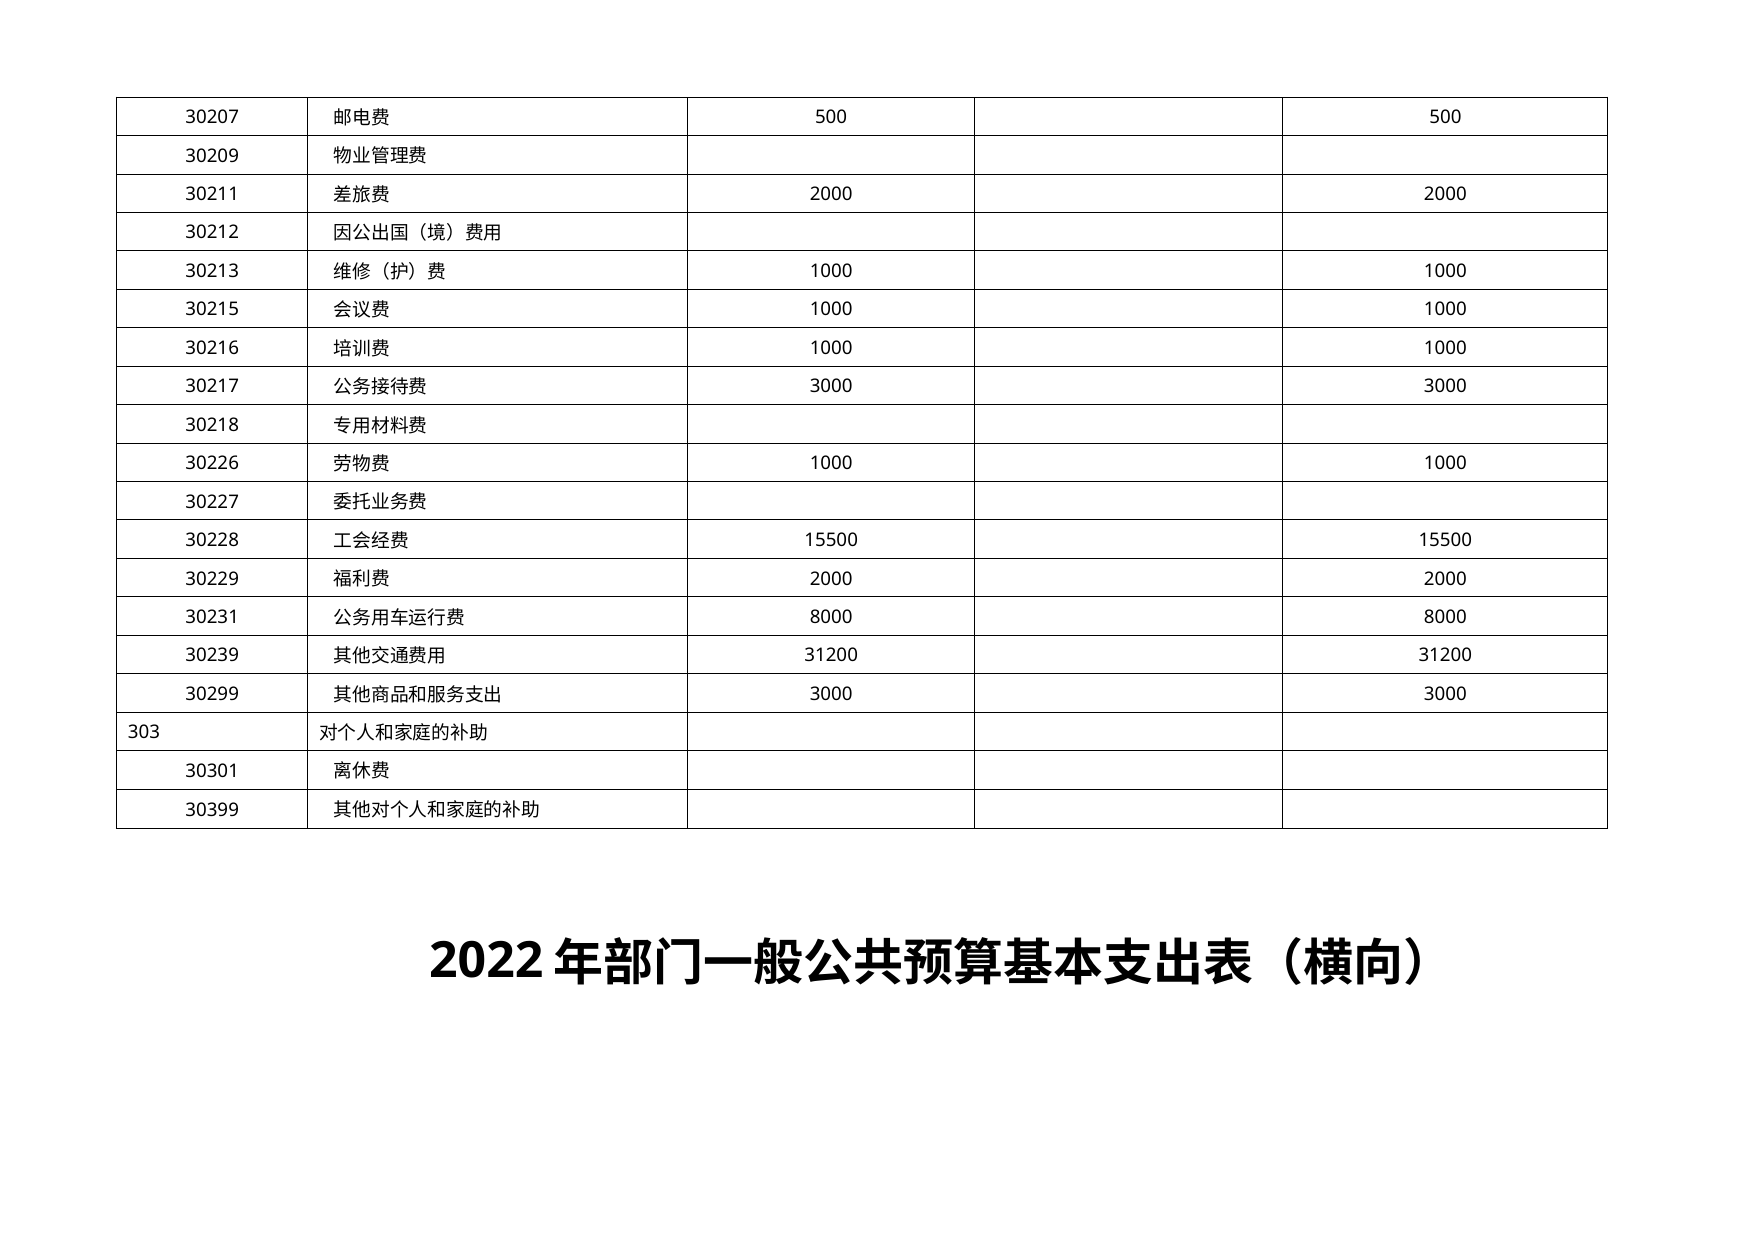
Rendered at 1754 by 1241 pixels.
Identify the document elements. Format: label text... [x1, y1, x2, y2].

table_cell 公务接待费 [308, 367, 687, 404]
table_cell 2000 [688, 559, 974, 596]
table_cell [975, 444, 1282, 481]
table_cell 3000 [1283, 674, 1607, 712]
table_cell 30229 [117, 559, 307, 596]
table_cell 劳物费 [308, 444, 687, 481]
table_cell [975, 559, 1282, 596]
table_cell [1283, 751, 1607, 788]
table_cell 对个人和家庭的补助 [308, 713, 687, 750]
table_cell 1000 [688, 251, 974, 289]
table_cell [975, 328, 1282, 366]
table_cell [975, 597, 1282, 635]
table_cell [688, 482, 974, 519]
table_cell 30301 [117, 751, 307, 788]
table_cell 1000 [1283, 444, 1607, 481]
table_cell 30228 [117, 520, 307, 558]
table_cell 30215 [117, 290, 307, 327]
table_cell 30212 [117, 213, 307, 250]
table_cell [975, 674, 1282, 712]
table_cell 因公出国（境）费用 [308, 213, 687, 250]
table_cell 30216 [117, 328, 307, 366]
table_cell 30209 [117, 136, 307, 173]
table_cell 2000 [1283, 175, 1607, 212]
table_cell 福利费 [308, 559, 687, 596]
table_cell 其他交通费用 [308, 636, 687, 673]
table_cell 公务用车运行费 [308, 597, 687, 635]
table_cell 31200 [1283, 636, 1607, 673]
table_cell 30239 [117, 636, 307, 673]
table_cell 30218 [117, 405, 307, 442]
table_cell [1283, 136, 1607, 173]
table_header 2022年部门一般公共预算基本支出表（横向） [117, 897, 1754, 1019]
table_cell 2000 [1283, 559, 1607, 596]
table_cell [975, 520, 1282, 558]
table_cell 离休费 [308, 751, 687, 788]
table_cell 8000 [688, 597, 974, 635]
table_cell 1000 [688, 290, 974, 327]
table_cell 专用材料费 [308, 405, 687, 442]
table_cell [975, 367, 1282, 404]
table_cell 30211 [117, 175, 307, 212]
table_cell 工会经费 [308, 520, 687, 558]
table_cell [975, 713, 1282, 750]
table_cell [975, 405, 1282, 442]
table_cell [975, 751, 1282, 788]
table_cell 3000 [688, 674, 974, 712]
table_cell [1283, 713, 1607, 750]
table_cell 3000 [688, 367, 974, 404]
table_cell 邮电费 [308, 98, 687, 135]
table_cell 1000 [1283, 328, 1607, 366]
table_cell 1000 [688, 444, 974, 481]
table_cell [1283, 482, 1607, 519]
table_cell [1283, 790, 1607, 828]
table_cell 差旅费 [308, 175, 687, 212]
table_cell 30399 [117, 790, 307, 828]
table_cell 30231 [117, 597, 307, 635]
table_cell [1283, 405, 1607, 442]
table_cell [688, 713, 974, 750]
table_cell [975, 290, 1282, 327]
table_cell [688, 213, 974, 250]
table_cell 会议费 [308, 290, 687, 327]
table_cell [688, 751, 974, 788]
table_cell 维修（护）费 [308, 251, 687, 289]
table_cell 500 [688, 98, 974, 135]
table_cell 其他对个人和家庭的补助 [308, 790, 687, 828]
table_cell 培训费 [308, 328, 687, 366]
table_cell [688, 136, 974, 173]
table_cell 1000 [1283, 290, 1607, 327]
table_cell 30207 [117, 98, 307, 135]
table_cell [1283, 213, 1607, 250]
table_cell 物业管理费 [308, 136, 687, 173]
table_cell [688, 405, 974, 442]
table_cell [975, 790, 1282, 828]
table_cell [688, 790, 974, 828]
table_cell 30226 [117, 444, 307, 481]
table_cell [975, 136, 1282, 173]
table_cell 15500 [1283, 520, 1607, 558]
table_cell 303 [117, 713, 307, 750]
table_cell 15500 [688, 520, 974, 558]
table_cell 30299 [117, 674, 307, 712]
table_cell 2000 [688, 175, 974, 212]
table_cell 30227 [117, 482, 307, 519]
table_cell 8000 [1283, 597, 1607, 635]
table_cell [975, 482, 1282, 519]
table_cell 其他商品和服务支出 [308, 674, 687, 712]
table_cell 1000 [688, 328, 974, 366]
table_cell 1000 [1283, 251, 1607, 289]
table_cell 3000 [1283, 367, 1607, 404]
table_cell 500 [1283, 98, 1607, 135]
table_cell 委托业务费 [308, 482, 687, 519]
table_cell 30217 [117, 367, 307, 404]
table_cell [975, 636, 1282, 673]
table_cell [975, 213, 1282, 250]
table_cell [975, 251, 1282, 289]
table_cell [975, 98, 1282, 135]
table_cell 30213 [117, 251, 307, 289]
table_cell [975, 175, 1282, 212]
table_cell 31200 [688, 636, 974, 673]
